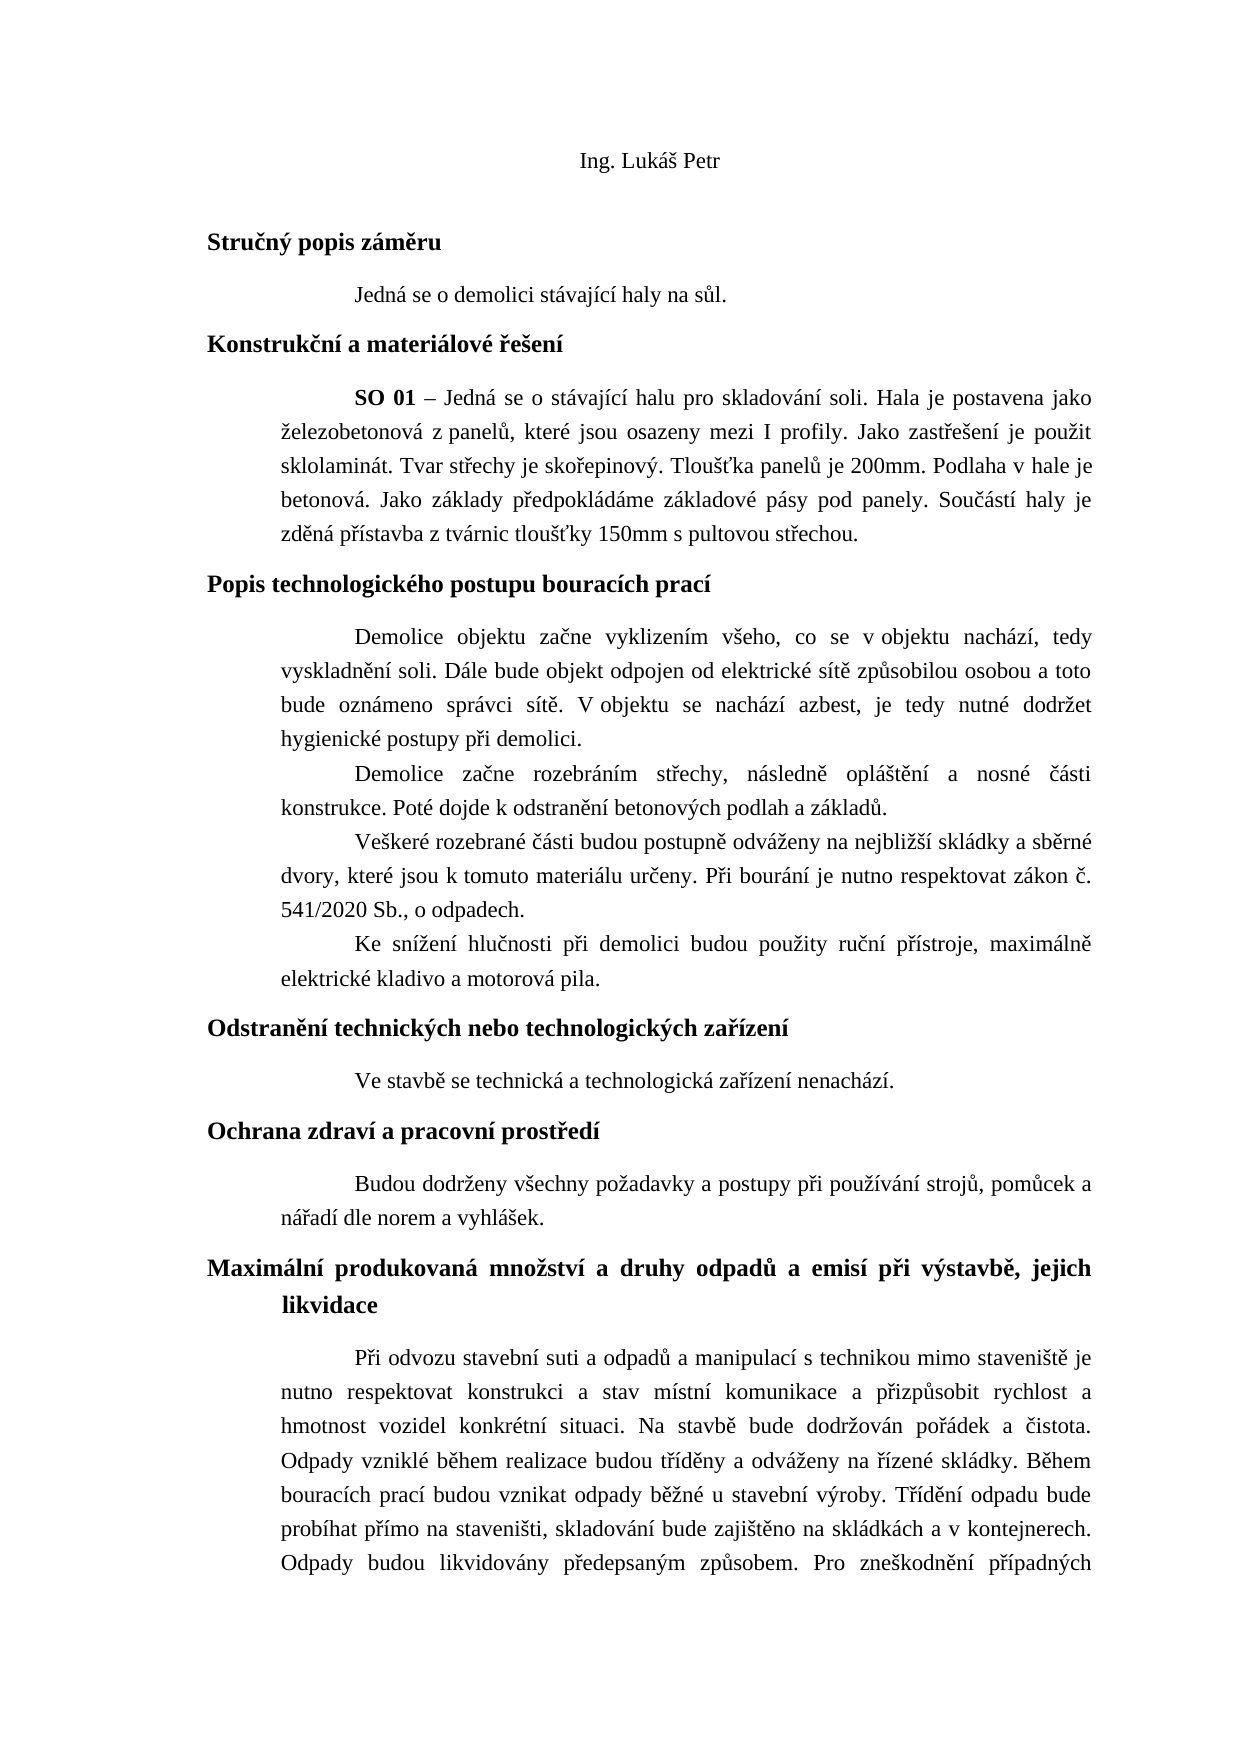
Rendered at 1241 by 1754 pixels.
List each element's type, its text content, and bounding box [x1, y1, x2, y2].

text Popis technologického postupu bouracích prací [207, 569, 1093, 598]
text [281, 1344, 1093, 1576]
text Konstrukční a materiálové řešení [207, 329, 1093, 358]
text Ke snížení hlučnosti při demolici budou použity ruční přístroje, maximálně elektrické kladivo a motorová pila. [281, 930, 1093, 991]
text Ochrana zdraví a pracovní prostředí [207, 1116, 1093, 1145]
text Odstranění technických nebo technologických zařízení [207, 1013, 1093, 1042]
text Ing. Lukáš Petr [207, 148, 1093, 174]
text Budou dodrženy všechny požadavky a postupy při používání strojů, pomůcek a nářadí dle norem a vyhlášek. [281, 1170, 1093, 1231]
text Demolice začne rozebráním střechy, následně opláštění a nosné části konstrukce. Poté dojde k odstranění betonových podlah a základů. [281, 759, 1093, 820]
text Demolice objektu začne vyklizením všeho, co se v objektu nachází, tedy vyskladnění soli. Dále bude objekt odpojen od elektrické sítě způsobilou osobou a toto bude oznámeno správci sítě. V objektu se nachází azbest, je tedy nutné dodržet hygienické postupy při demolici. [281, 623, 1093, 752]
text Ve stavbě se technická a technologická zařízení nenachází. [281, 1067, 1093, 1094]
text Stručný popis záměru [207, 227, 1093, 256]
text SO 01 – Jedná se o stávající halu pro skladování soli. Hala je postavena jako železobetonová z panelů, které jsou osazeny mezi I profily. Jako zastřešení je použit sklolaminát. Tvar střechy je skořepinový. Tloušťka panelů je 200mm. Podlaha v hale je betonová. Jako základy předpokládáme základové pásy pod panely. Součástí haly je zděná přístavba z tvárnic tloušťky 150mm s pultovou střechou. [281, 383, 1093, 547]
text Maximální produkovaná množství a druhy odpadů a emisí při výstavbě, jejich likvidace [207, 1253, 1093, 1319]
text Jedná se o demolici stávající haly na sůl. [281, 281, 1093, 307]
text Veškeré rozebrané části budou postupně odváženy na nejbližší skládky a sběrné dvory, které jsou k tomuto materiálu určeny. Při bourání je nutno respektovat zákon č. 541/2020 Sb., o odpadech. [281, 828, 1093, 923]
